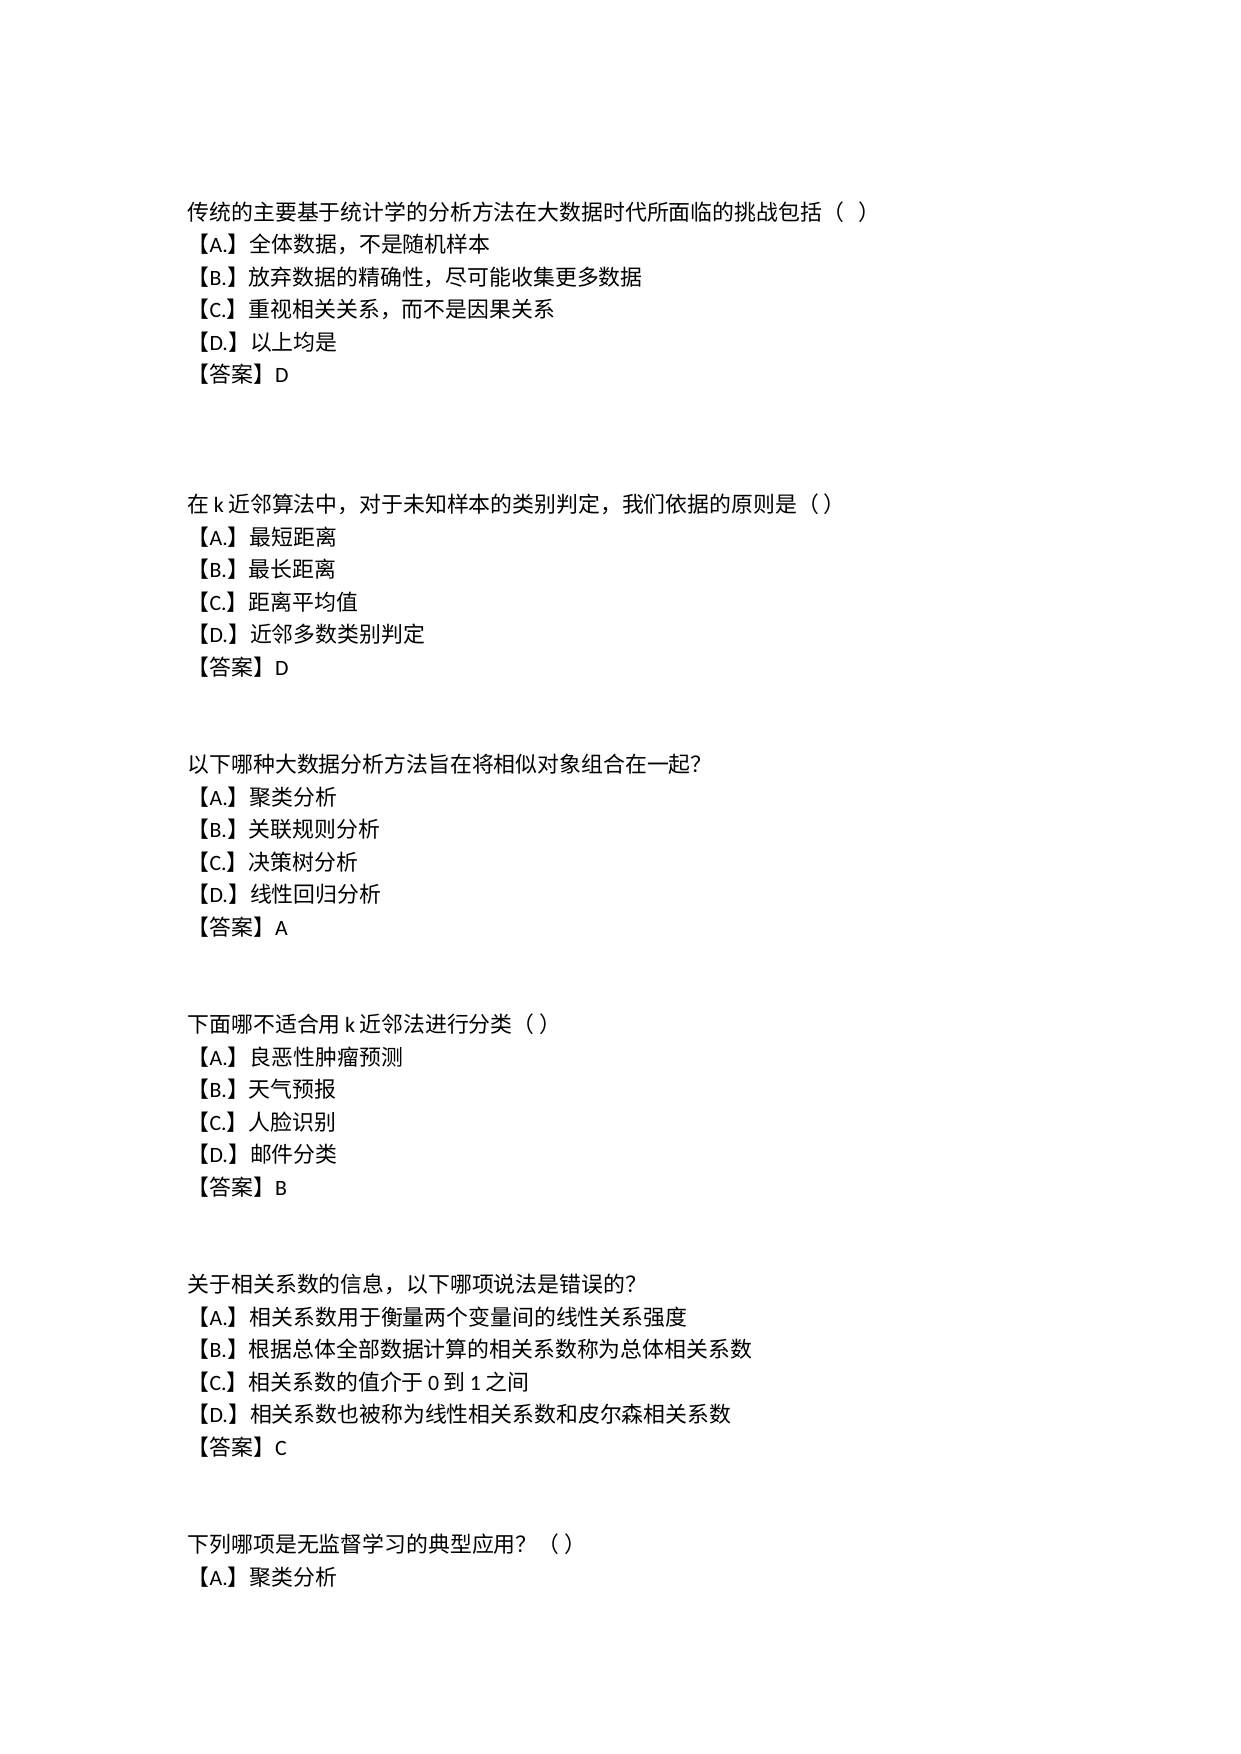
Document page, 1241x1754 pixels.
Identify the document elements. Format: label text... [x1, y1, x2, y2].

text 【C.】重视相关关系，而不是因果关系 [187, 292, 1053, 324]
text 【答案】D [187, 649, 1053, 682]
text 【B.】天气预报 [187, 1072, 1053, 1104]
text 【B.】关联规则分析 [187, 812, 1053, 844]
text 【B.】根据总体全部数据计算的相关系数称为总体相关系数 [187, 1332, 1053, 1364]
text 【D.】以上均是 [187, 324, 1053, 357]
text 【D.】近邻多数类别判定 [187, 617, 1053, 649]
text 【A.】相关系数用于衡量两个变量间的线性关系强度 [187, 1299, 1053, 1332]
text 【答案】D [187, 357, 1053, 389]
text 【答案】A [187, 909, 1053, 942]
text 下面哪不适合用k近邻法进行分类（ ） [187, 1007, 1053, 1039]
text 【C.】相关系数的值介于0到1之间 [187, 1364, 1053, 1397]
text 传统的主要基于统计学的分析方法在大数据时代所面临的挑战包括（ ） [187, 194, 1053, 227]
text 【A.】最短距离 [187, 519, 1053, 552]
text 【A.】良恶性肿瘤预测 [187, 1039, 1053, 1072]
text 关于相关系数的信息，以下哪项说法是错误的？ [187, 1267, 1053, 1299]
text 【C.】距离平均值 [187, 584, 1053, 617]
text 【C.】人脸识别 [187, 1104, 1053, 1137]
text 在k近邻算法中，对于未知样本的类别判定，我们依据的原则是（ ） [187, 487, 1053, 519]
text 【D.】邮件分类 [187, 1137, 1053, 1169]
text 【D.】线性回归分析 [187, 877, 1053, 909]
text 下列哪项是无监督学习的典型应用？（ ） [187, 1527, 1053, 1559]
text 【A.】聚类分析 [187, 1559, 1053, 1592]
text 以下哪种大数据分析方法旨在将相似对象组合在一起？ [187, 747, 1053, 779]
text 【A.】聚类分析 [187, 779, 1053, 812]
text 【D.】相关系数也被称为线性相关系数和皮尔森相关系数 [187, 1397, 1053, 1429]
text 【C.】决策树分析 [187, 844, 1053, 877]
text 【答案】B [187, 1169, 1053, 1202]
text 【B.】放弃数据的精确性，尽可能收集更多数据 [187, 259, 1053, 292]
text 【B.】最长距离 [187, 552, 1053, 584]
text 【A.】全体数据，不是随机样本 [187, 227, 1053, 259]
text 【答案】C [187, 1429, 1053, 1462]
